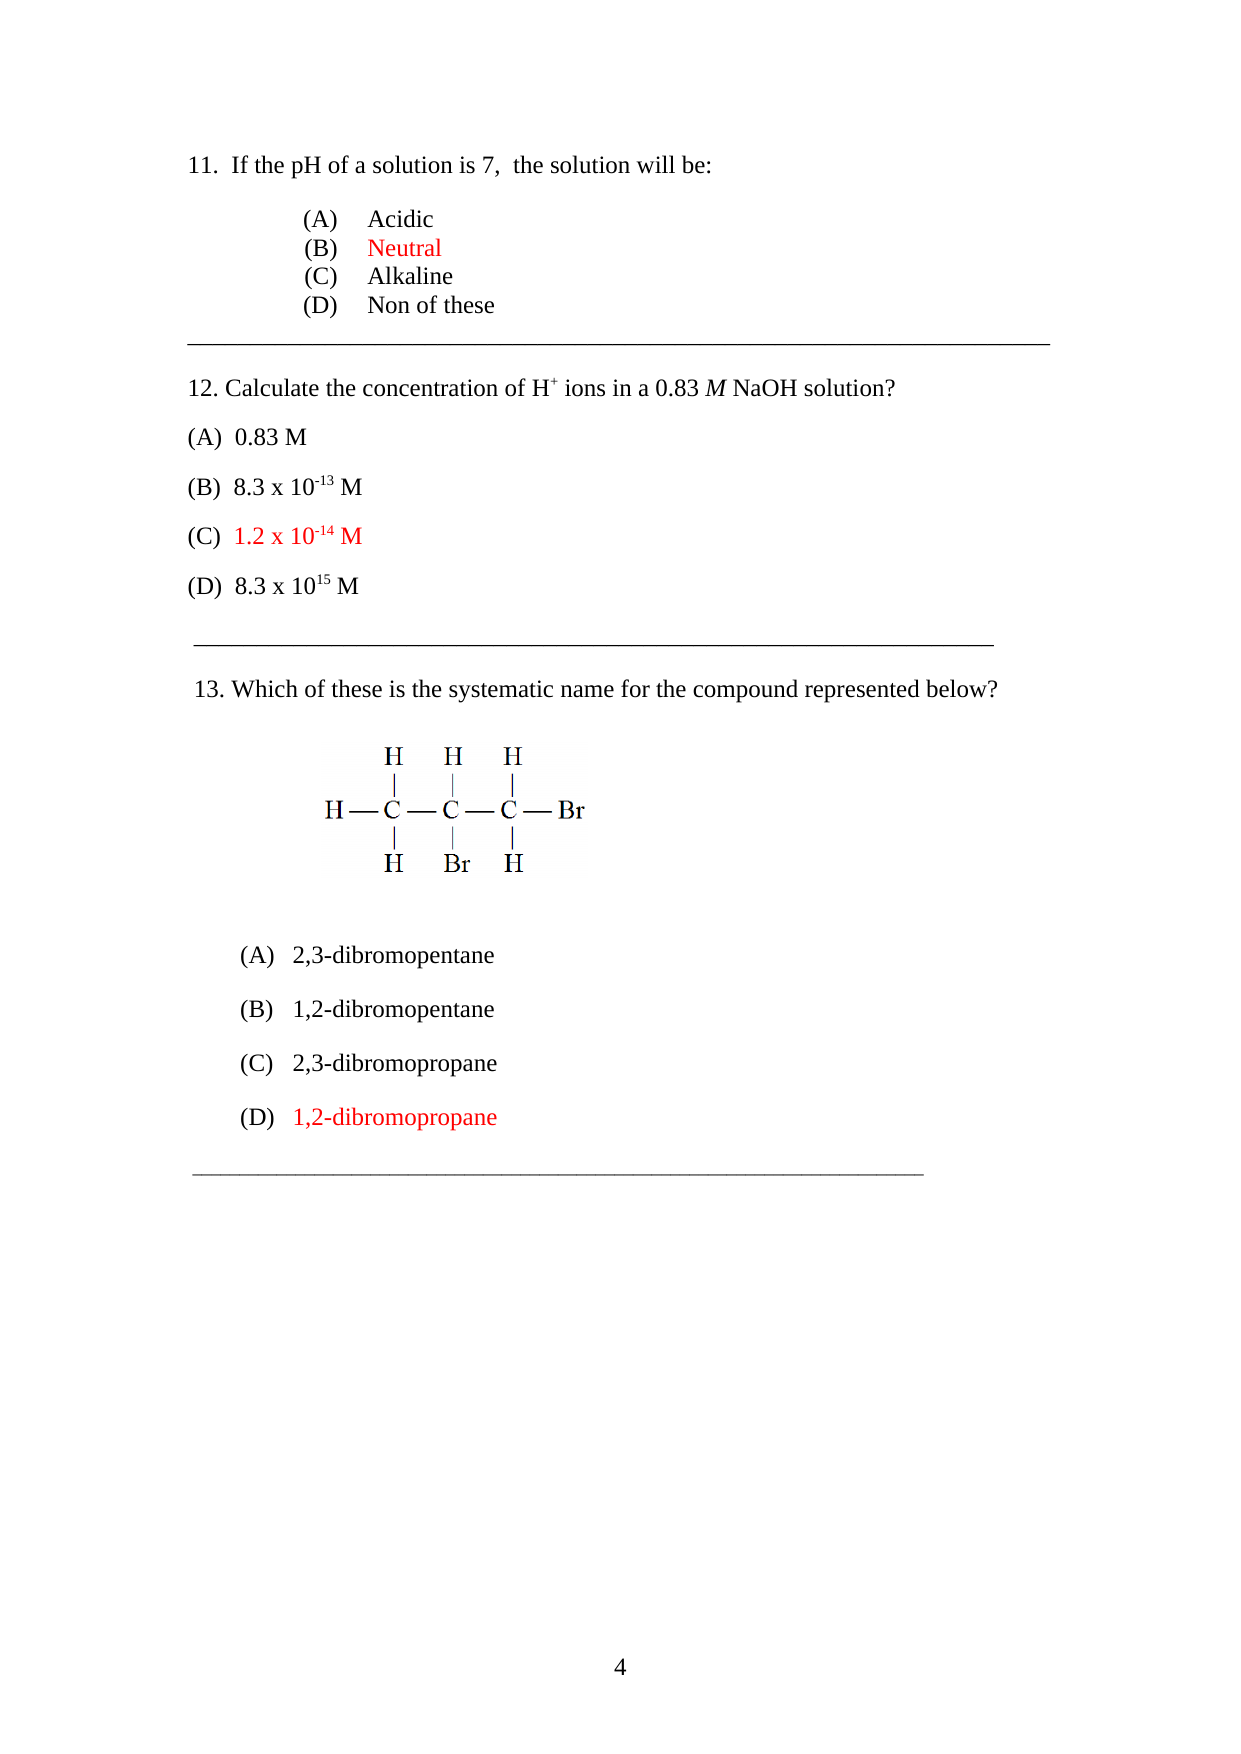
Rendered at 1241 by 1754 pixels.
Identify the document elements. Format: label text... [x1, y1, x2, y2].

text ________________________________________________________________ [187, 621, 1053, 649]
text (D) 1,2-dibromopropane [240, 1102, 1053, 1131]
text (D) 8.3 x 1015 M [187, 571, 1053, 600]
list Non of these [337, 290, 1053, 319]
text (C) 1.2 x 10-14 M [187, 521, 1053, 550]
list Alkaline [337, 261, 1053, 290]
text 13. Which of these is the systematic name for the compound represented below? [187, 674, 1053, 916]
text 12. Calculate the concentration of H+ ions in a 0.83 M NaOH solution? [187, 373, 1053, 401]
text _____________________________________________________________________ [187, 319, 1053, 348]
text (C) 2,3-dibromopropane [240, 1048, 1053, 1077]
text 11. If the pH of a solution is 7, the solution will be: [187, 150, 1053, 179]
list Neutral [337, 233, 1053, 261]
list Acidic [337, 204, 1053, 233]
text (A) 0.83 M [187, 422, 1053, 451]
text (A) 2,3-dibromopentane [240, 941, 1053, 969]
text (B) 8.3 x 10-13 M [187, 472, 1053, 501]
text ______________________________________________________________________________ [187, 1156, 1053, 1178]
text (B) 1,2-dibromopentane [240, 994, 1053, 1023]
